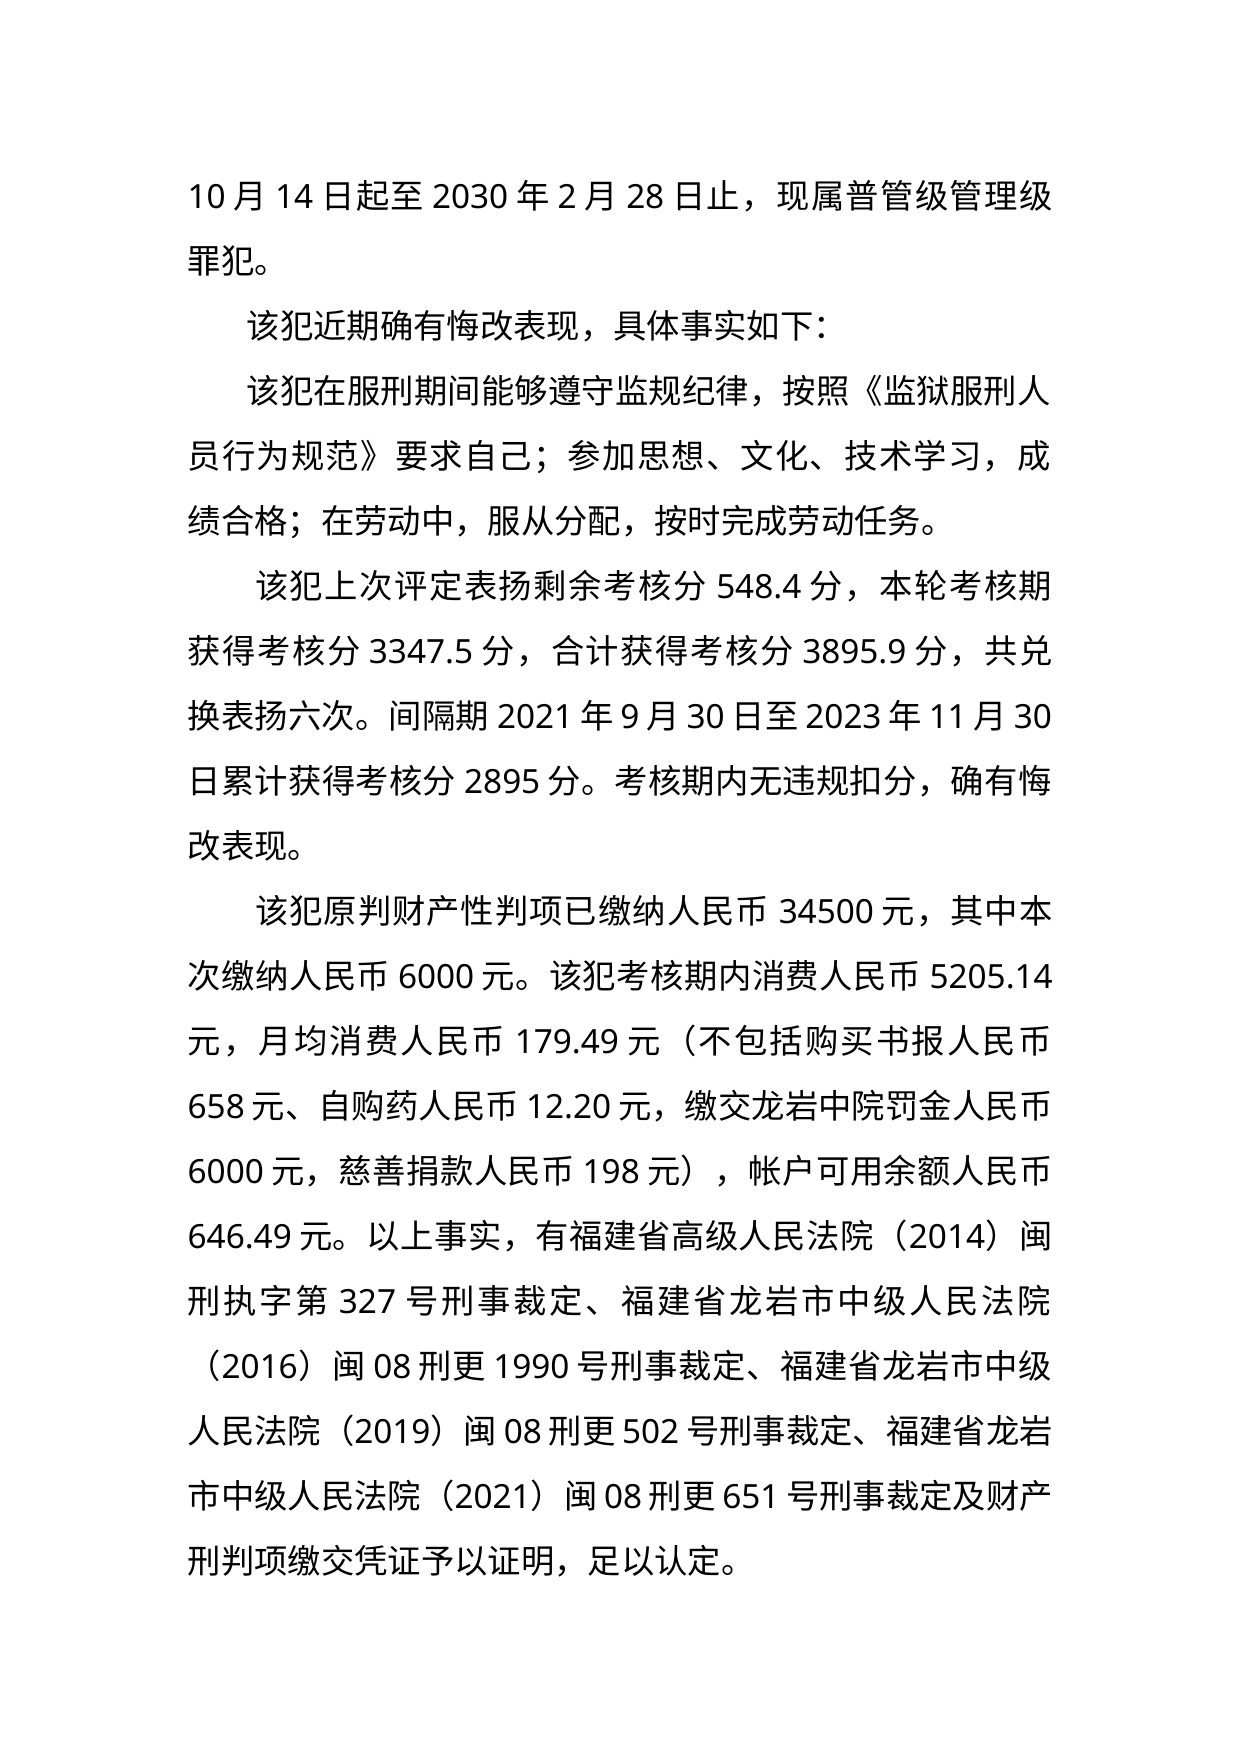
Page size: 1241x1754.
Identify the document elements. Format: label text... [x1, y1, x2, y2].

text 该犯在服刑期间能够遵守监规纪律，按照《监狱服刑人员行为规范》要求自己；参加思想、文化、技术学习，成绩合格；在劳动中，服从分配，按时完成劳动任务。 [187, 357, 1053, 552]
text 该犯上次评定表扬剩余考核分548.4分，本轮考核期获得考核分3347.5分，合计获得考核分3895.9分，共兑换表扬六次。间隔期2021年9月30日至2023年11月30日累计获得考核分2895分。考核期内无违规扣分，确有悔改表现。 [187, 552, 1053, 877]
text 该犯原判财产性判项已缴纳人民币34500元，其中本次缴纳人民币6000元。该犯考核期内消费人民币5205.14元，月均消费人民币179.49元（不包括购买书报人民币658元、自购药人民币12.20元，缴交龙岩中院罚金人民币6000元，慈善捐款人民币198元），帐户可用余额人民币646.49元。以上事实，有福建省高级人民法院（2014）闽刑执字第327号刑事裁定、福建省龙岩市中级人民法院（2016）闽08刑更1990号刑事裁定、福建省龙岩市中级人民法院（2019）闽08刑更502号刑事裁定、福建省龙岩市中级人民法院（2021）闽08刑更651号刑事裁定及财产刑判项缴交凭证予以证明，足以认定。 [187, 877, 1053, 1592]
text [187, 162, 1053, 292]
text 该犯近期确有悔改表现，具体事实如下： [187, 292, 1053, 357]
